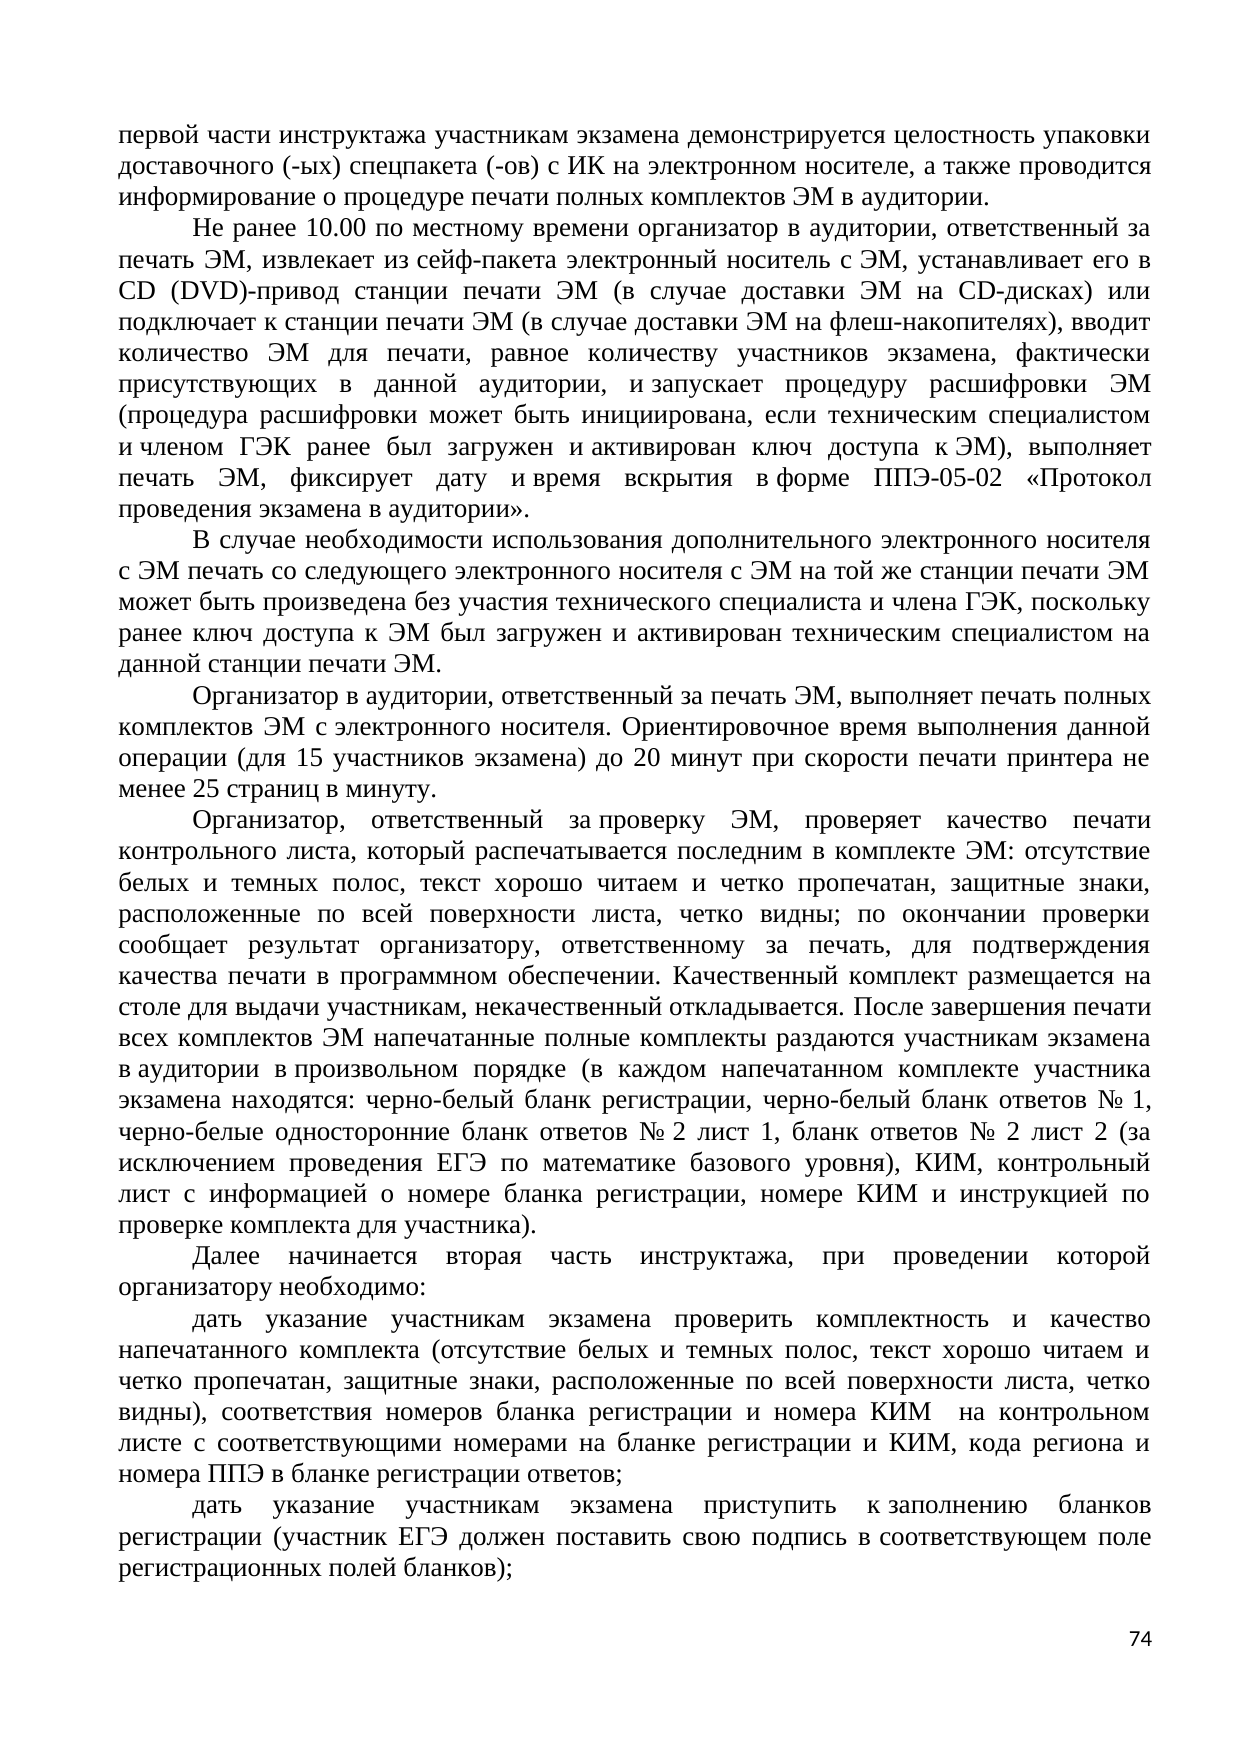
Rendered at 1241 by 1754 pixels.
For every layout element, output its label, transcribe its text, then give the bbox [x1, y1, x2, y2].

text Далее начинается вторая часть инструктажа, при проведении которой организатору необходимо: [118, 1239, 1152, 1302]
text Организатор, ответственный за проверку ЭМ, проверяет качество печати контрольного листа, который распечатывается последним в комплекте ЭМ: отсутствие белых и темных полос, текст хорошо читаем и четко пропечатан, защитные знаки, расположенные по всей поверхности листа, четко видны; по окончании проверки сообщает результат организатору, ответственному за печать, для подтверждения качества печати в программном обеспечении. Качественный комплект размещается на столе для выдачи участникам, некачественный откладывается. После завершения печати всех комплектов ЭМ напечатанные полные комплекты раздаются участникам экзамена в аудитории в произвольном порядке (в каждом напечатанном комплекте участника экзамена находятся: черно-белый бланк регистрации, черно-белый бланк ответов № 1, черно-белые односторонние бланк ответов № 2 лист 1, бланк ответов № 2 лист 2 (за исключением проведения ЕГЭ по математике базового уровня), КИМ, контрольный лист с информацией о номере бланка регистрации, номере КИМ и инструкцией по проверке комплекта для участника). [118, 803, 1152, 1239]
text В случае необходимости использования дополнительного электронного носителя с ЭМ печать со следующего электронного носителя с ЭМ на той же станции печати ЭМ может быть произведена без участия технического специалиста и члена ГЭК, поскольку ранее ключ доступа к ЭМ был загружен и активирован техническим специалистом на данной станции печати ЭМ. [118, 523, 1152, 679]
text дать указание участникам экзамена проверить комплектность и качество напечатанного комплекта (отсутствие белых и темных полос, текст хорошо читаем и четко пропечатан, защитные знаки, расположенные по всей поверхности листа, четко видны), соответствия номеров бланка регистрации и номера КИМ на контрольном листе с соответствующими номерами на бланке регистрации и КИМ, кода региона и номера ППЭ в бланке регистрации ответов; [118, 1302, 1152, 1488]
text Не ранее 10.00 по местному времени организатор в аудитории, ответственный за печать ЭМ, извлекает из сейф-пакета электронный носитель с ЭМ, устанавливает его в CD (DVD)-привод станции печати ЭМ (в случае доставки ЭМ на CD-дисках) или подключает к станции печати ЭМ (в случае доставки ЭМ на флеш-накопителях), вводит количество ЭМ для печати, равное количеству участников экзамена, фактически присутствующих в данной аудитории, и запускает процедуру расшифровки ЭМ (процедура расшифровки может быть инициирована, если техническим специалистом и членом ГЭК ранее был загружен и активирован ключ доступа к ЭМ), выполняет печать ЭМ, фиксирует дату и время вскрытия в форме ППЭ-05-02 «Протокол проведения экзамена в аудитории». [118, 212, 1152, 523]
text Организатор в аудитории, ответственный за печать ЭМ, выполняет печать полных комплектов ЭМ с электронного носителя. Ориентировочное время выполнения данной операции (для 15 участников экзамена) до 20 минут при скорости печати принтера не менее 25 страниц в минуту. [118, 679, 1152, 803]
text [118, 118, 1152, 212]
text дать указание участникам экзамена приступить к заполнению бланков регистрации (участник ЕГЭ должен поставить свою подпись в соответствующем поле регистрационных полей бланков); [118, 1488, 1152, 1582]
